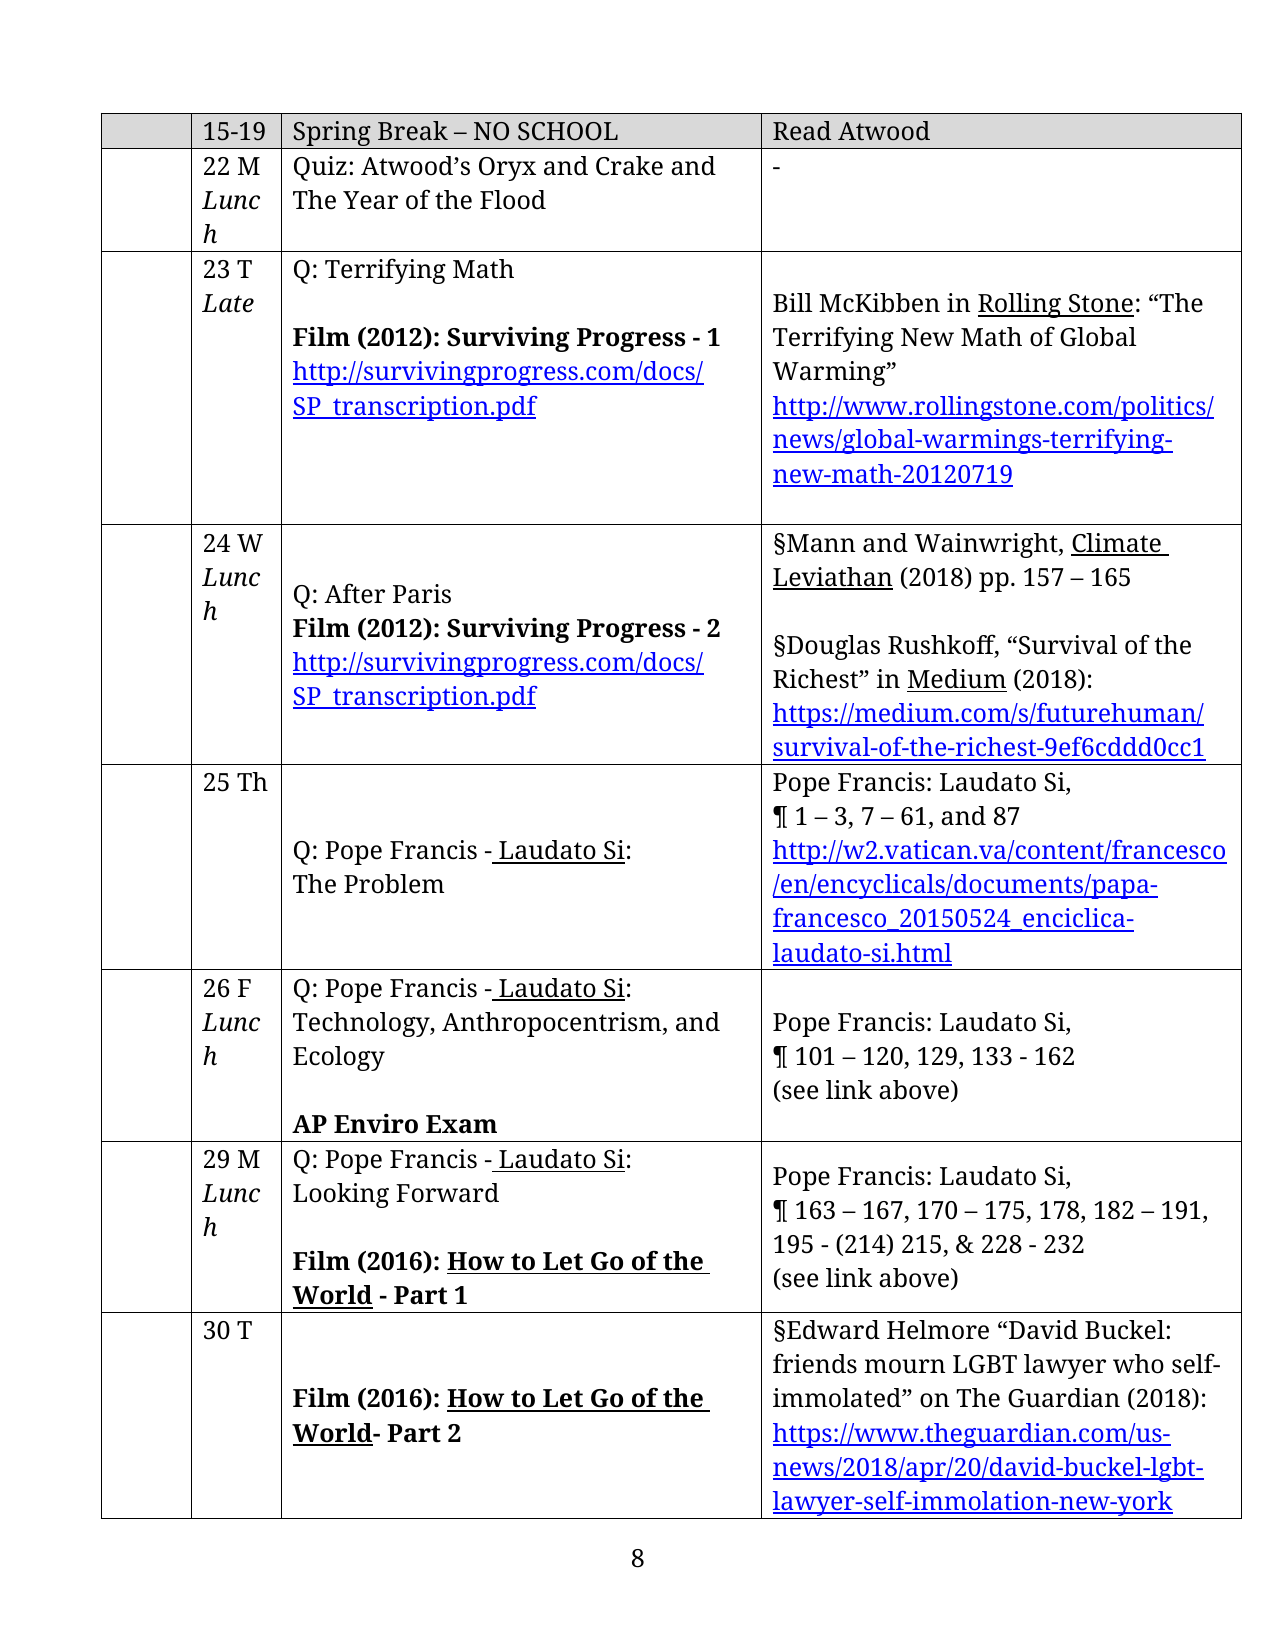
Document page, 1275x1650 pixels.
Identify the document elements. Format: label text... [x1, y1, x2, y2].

table_cell 15-19 [192, 114, 281, 148]
table_cell 29 M Lunch [192, 1142, 281, 1312]
table_cell [102, 114, 191, 148]
table_cell Quiz: Atwood’s Oryx and Crake and The Year of the Flood [282, 149, 761, 251]
table_cell Q: Pope Francis - Laudato Si: Technology, Anthropocentrism, and Ecology AP Enviro Exam [282, 970, 761, 1141]
table_cell - [762, 149, 1241, 251]
table_cell Bill McKibben in Rolling Stone: “The Terrifying New Math of Global Warming” http://www.rollingstone.com/politics/news/global-warmings-terrifying-new-math-20120719 [762, 252, 1241, 524]
table_cell [102, 149, 191, 251]
table_cell §Edward Helmore “David Buckel: friends mourn LGBT lawyer who self-immolated” on The Guardian (2018): https://www.theguardian.com/us-news/2018/apr/20/david-buckel-lgbt-lawyer-self-immolation-new-york [762, 1313, 1241, 1517]
table_cell [102, 765, 191, 969]
table_cell 30 T [192, 1313, 281, 1517]
table_cell Q: Terrifying Math Film (2012): Surviving Progress - 1 http://survivingprogress.com/docs/SP_transcription.pdf [282, 252, 761, 524]
table_cell [102, 525, 191, 764]
table_cell Pope Francis: Laudato Si, ¶ 163 – 167, 170 – 175, 178, 182 – 191, 195 - (214) 215, & 228 - 232 (see link above) [762, 1142, 1241, 1312]
table_cell 22 M Lunch [192, 149, 281, 251]
table_cell Pope Francis: Laudato Si, ¶ 101 – 120, 129, 133 - 162 (see link above) [762, 970, 1241, 1141]
table_cell 24 W Lunch [192, 525, 281, 764]
table_cell [102, 252, 191, 524]
table_cell Read Atwood [762, 114, 1241, 148]
table_cell 23 T Late [192, 252, 281, 524]
table_cell Pope Francis: Laudato Si, ¶ 1 – 3, 7 – 61, and 87 http://w2.vatican.va/content/francesco/en/encyclicals/documents/papa-francesco_20150524_enciclica-laudato-si.html [762, 765, 1241, 969]
table_cell Spring Break – NO SCHOOL [282, 114, 761, 148]
table_cell Q: After Paris Film (2012): Surviving Progress - 2 http://survivingprogress.com/docs/SP_transcription.pdf [282, 525, 761, 764]
table_cell Film (2016): How to Let Go of the World- Part 2 [282, 1313, 761, 1517]
table_cell [102, 1313, 191, 1517]
table_cell 25 Th [192, 765, 281, 969]
table_cell Q: Pope Francis - Laudato Si: Looking Forward Film (2016): How to Let Go of the World - Part 1 [282, 1142, 761, 1312]
table_cell 26 F Lunch [192, 970, 281, 1141]
table_cell [102, 970, 191, 1141]
table_cell Q: Pope Francis - Laudato Si: The Problem [282, 765, 761, 969]
table_cell §Mann and Wainwright, Climate Leviathan (2018) pp. 157 – 165 §Douglas Rushkoff, “Survival of the Richest” in Medium (2018): https://medium.com/s/futurehuman/survival-of-the-richest-9ef6cddd0cc1 [762, 525, 1241, 764]
table_cell [102, 1142, 191, 1312]
